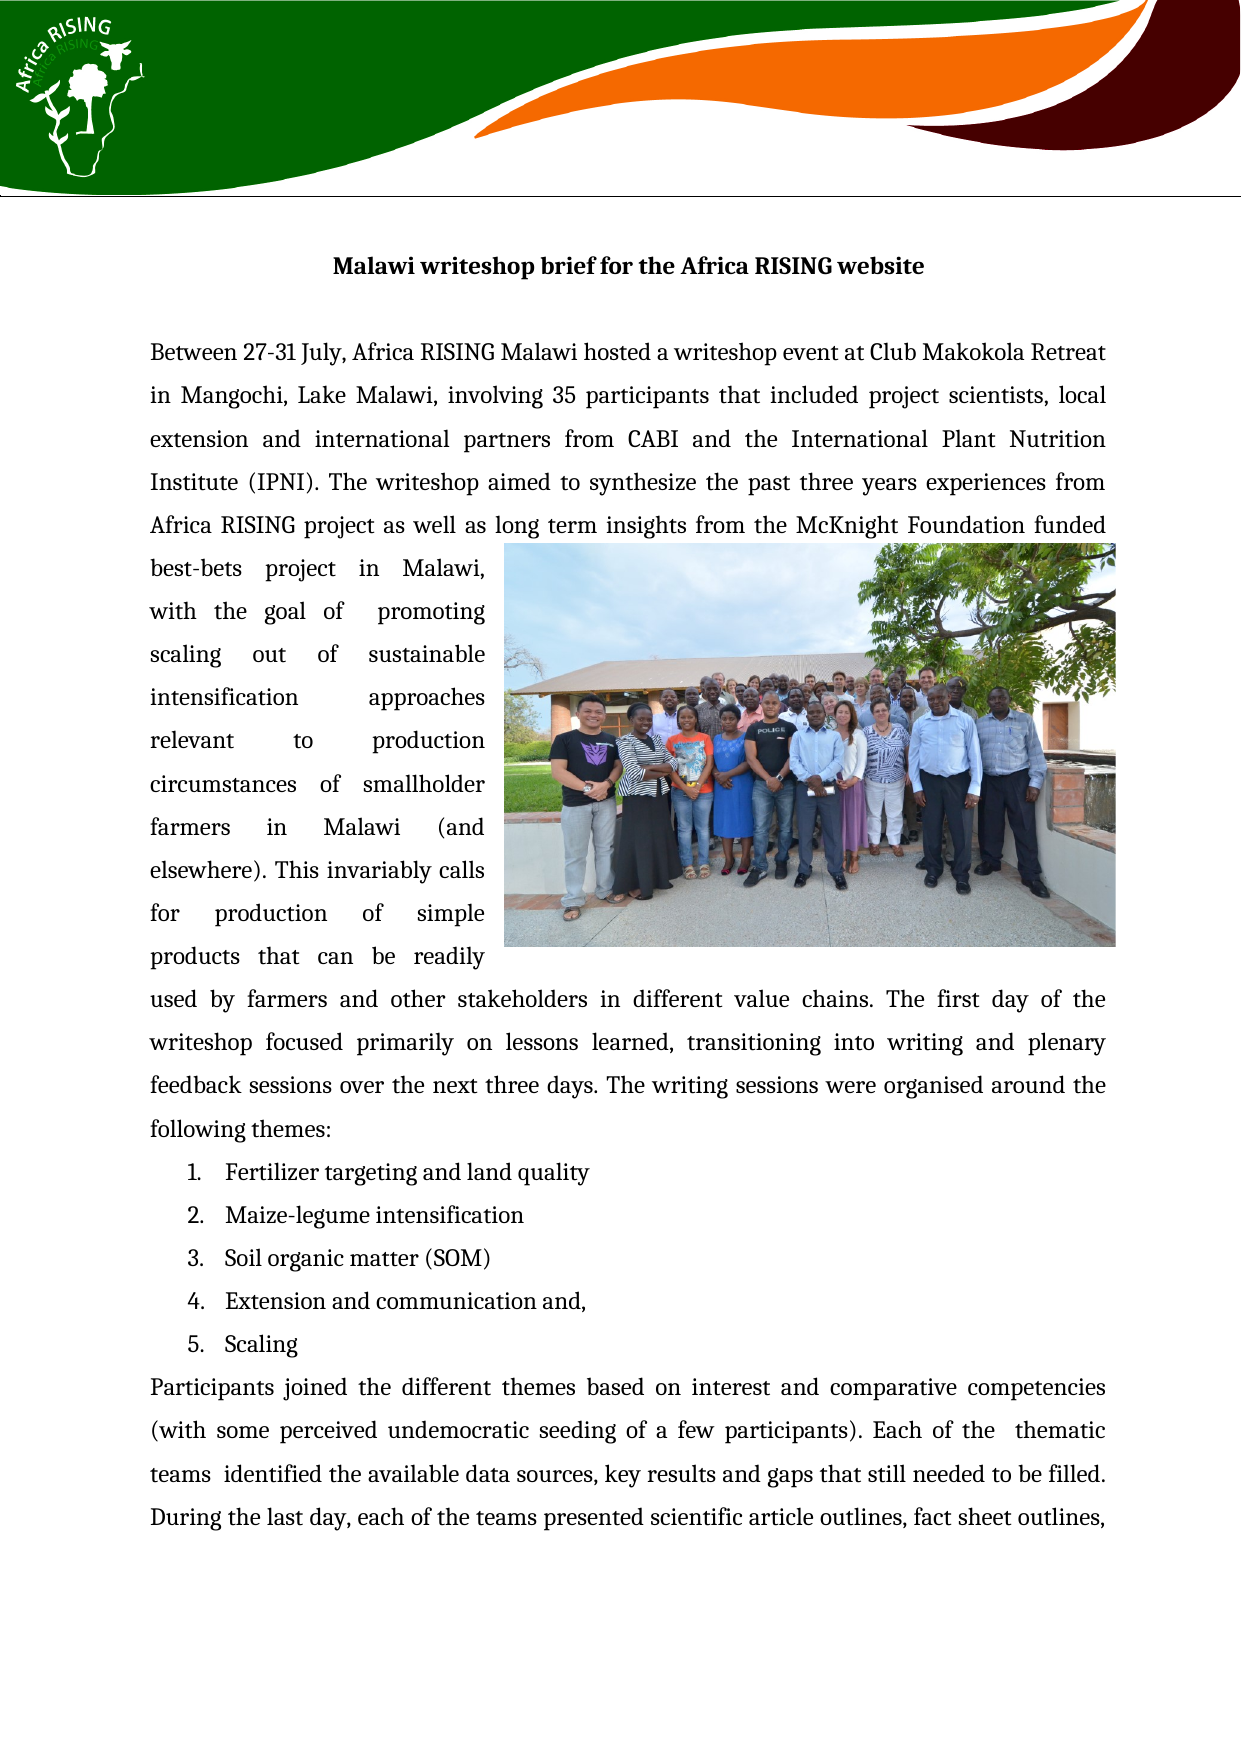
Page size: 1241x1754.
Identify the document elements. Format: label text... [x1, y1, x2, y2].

list Extension and communication and, [187, 1287, 1107, 1316]
list Fertilizer targeting and land quality [187, 1158, 1107, 1186]
list Soil organic matter (SOM) [187, 1244, 1107, 1273]
list Maize-legume intensification [187, 1201, 1107, 1229]
list Scaling [187, 1330, 1107, 1359]
picture [0, 0, 1241, 195]
picture [504, 543, 1116, 947]
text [150, 1373, 1107, 1531]
text Malawi writeshop brief for the Africa RISING website [150, 252, 1107, 281]
